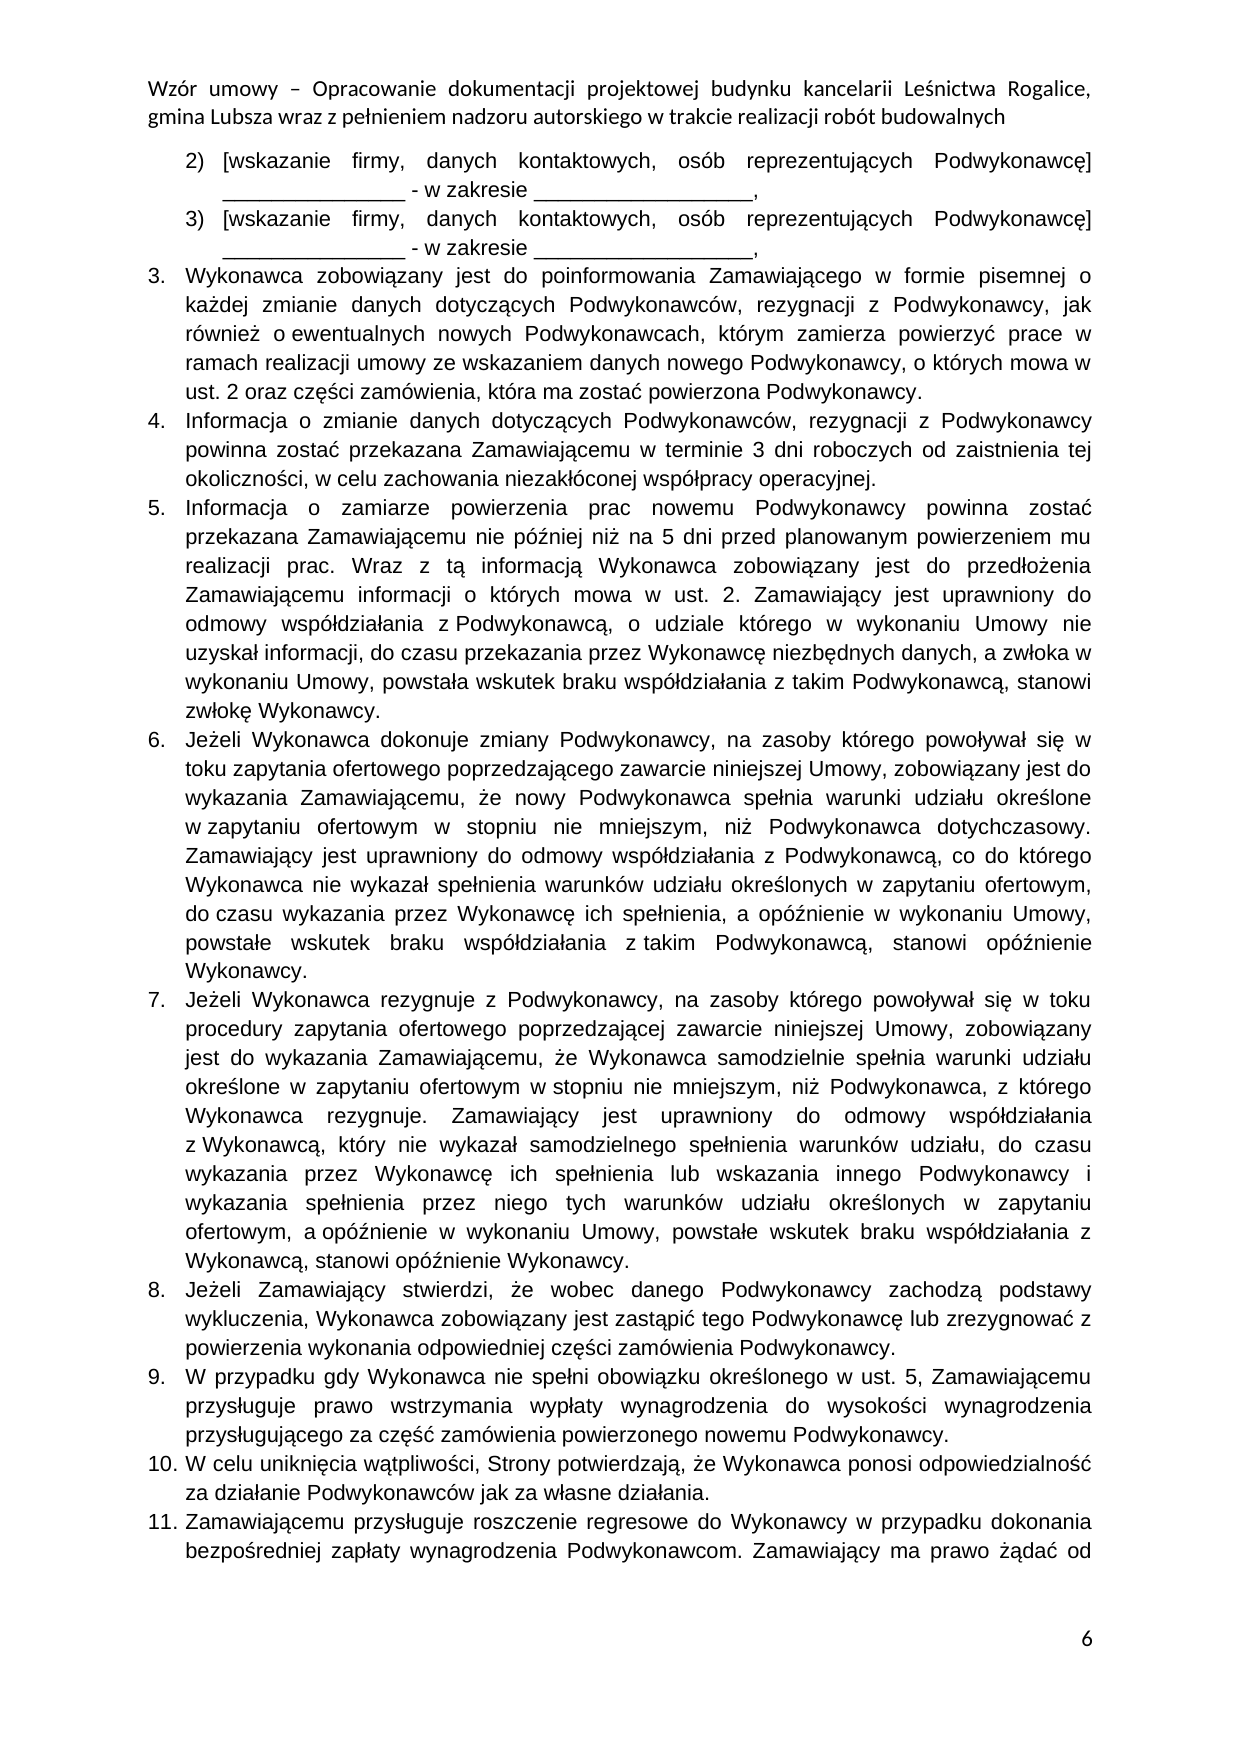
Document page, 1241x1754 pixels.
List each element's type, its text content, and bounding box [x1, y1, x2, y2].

list Informacja o zmianie danych dotyczących Podwykonawców, rezygnacji z Podwykonawcy powinna zostać przekazana Zamawiającemu w terminie 3 dni roboczych od zaistnienia tej okoliczności, w celu zachowania niezakłóconej współpracy operacyjnej. [148, 408, 1093, 491]
list Jeżeli Wykonawca rezygnuje z Podwykonawcy, na zasoby którego powoływał się w toku procedury zapytania ofertowego poprzedzającej zawarcie niniejszej Umowy, zobowiązany jest do wykazania Zamawiającemu, że Wykonawca samodzielnie spełnia warunki udziału określone w zapytaniu ofertowym w stopniu nie mniejszym, niż Podwykonawca, z którego Wykonawca rezygnuje. Zamawiający jest uprawniony do odmowy współdziałania z Wykonawcą, który nie wykazał samodzielnego spełnienia warunków udziału, do czasu wykazania przez Wykonawcę ich spełnienia lub wskazania innego Podwykonawcy i wykazania spełnienia przez niego tych warunków udziału określonych w zapytaniu ofertowym, a opóźnienie w wykonaniu Umowy, powstałe wskutek braku współdziałania z Wykonawcą, stanowi opóźnienie Wykonawcy. [148, 987, 1093, 1273]
list Informacja o zamiarze powierzenia prac nowemu Podwykonawcy powinna zostać przekazana Zamawiającemu nie później niż na 5 dni przed planowanym powierzeniem mu realizacji prac. Wraz z tą informacją Wykonawca zobowiązany jest do przedłożenia Zamawiającemu informacji o których mowa w ust. 2. Zamawiający jest uprawniony do odmowy współdziałania z Podwykonawcą, o udziale którego w wykonaniu Umowy nie uzyskał informacji, do czasu przekazania przez Wykonawcę niezbędnych danych, a zwłoka w wykonaniu Umowy, powstała wskutek braku współdziałania z takim Podwykonawcą, stanowi zwłokę Wykonawcy. [148, 495, 1093, 723]
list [185, 206, 1093, 260]
list Wykonawca zobowiązany jest do poinformowania Zamawiającego w formie pisemnej o każdej zmianie danych dotyczących Podwykonawców, rezygnacji z Podwykonawcy, jak również o ewentualnych nowych Podwykonawcach, którym zamierza powierzyć prace w ramach realizacji umowy ze wskazaniem danych nowego Podwykonawcy, o których mowa w ust. 2 oraz części zamówienia, która ma zostać powierzona Podwykonawcy. [148, 263, 1093, 404]
list Jeżeli Wykonawca dokonuje zmiany Podwykonawcy, na zasoby którego powoływał się w toku zapytania ofertowego poprzedzającego zawarcie niniejszej Umowy, zobowiązany jest do wykazania Zamawiającemu, że nowy Podwykonawca spełnia warunki udziału określone w zapytaniu ofertowym w stopniu nie mniejszym, niż Podwykonawca dotychczasowy. Zamawiający jest uprawniony do odmowy współdziałania z Podwykonawcą, co do którego Wykonawca nie wykazał spełnienia warunków udziału określonych w zapytaniu ofertowym, do czasu wykazania przez Wykonawcę ich spełnienia, a opóźnienie w wykonaniu Umowy, powstałe wskutek braku współdziałania z takim Podwykonawcą, stanowi opóźnienie Wykonawcy. [148, 727, 1093, 984]
list Jeżeli Zamawiający stwierdzi, że wobec danego Podwykonawcy zachodzą podstawy wykluczenia, Wykonawca zobowiązany jest zastąpić tego Podwykonawcę lub zrezygnować z powierzenia wykonania odpowiedniej części zamówienia Podwykonawcy. [148, 1277, 1093, 1360]
list W przypadku gdy Wykonawca nie spełni obowiązku określonego w ust. 5, Zamawiającemu przysługuje prawo wstrzymania wypłaty wynagrodzenia do wysokości wynagrodzenia przysługującego za część zamówienia powierzonego nowemu Podwykonawcy. [148, 1364, 1093, 1447]
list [148, 1509, 1093, 1563]
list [185, 148, 1093, 202]
list W celu uniknięcia wątpliwości, Strony potwierdzają, że Wykonawca ponosi odpowiedzialność za działanie Podwykonawców jak za własne działania. [148, 1451, 1093, 1505]
